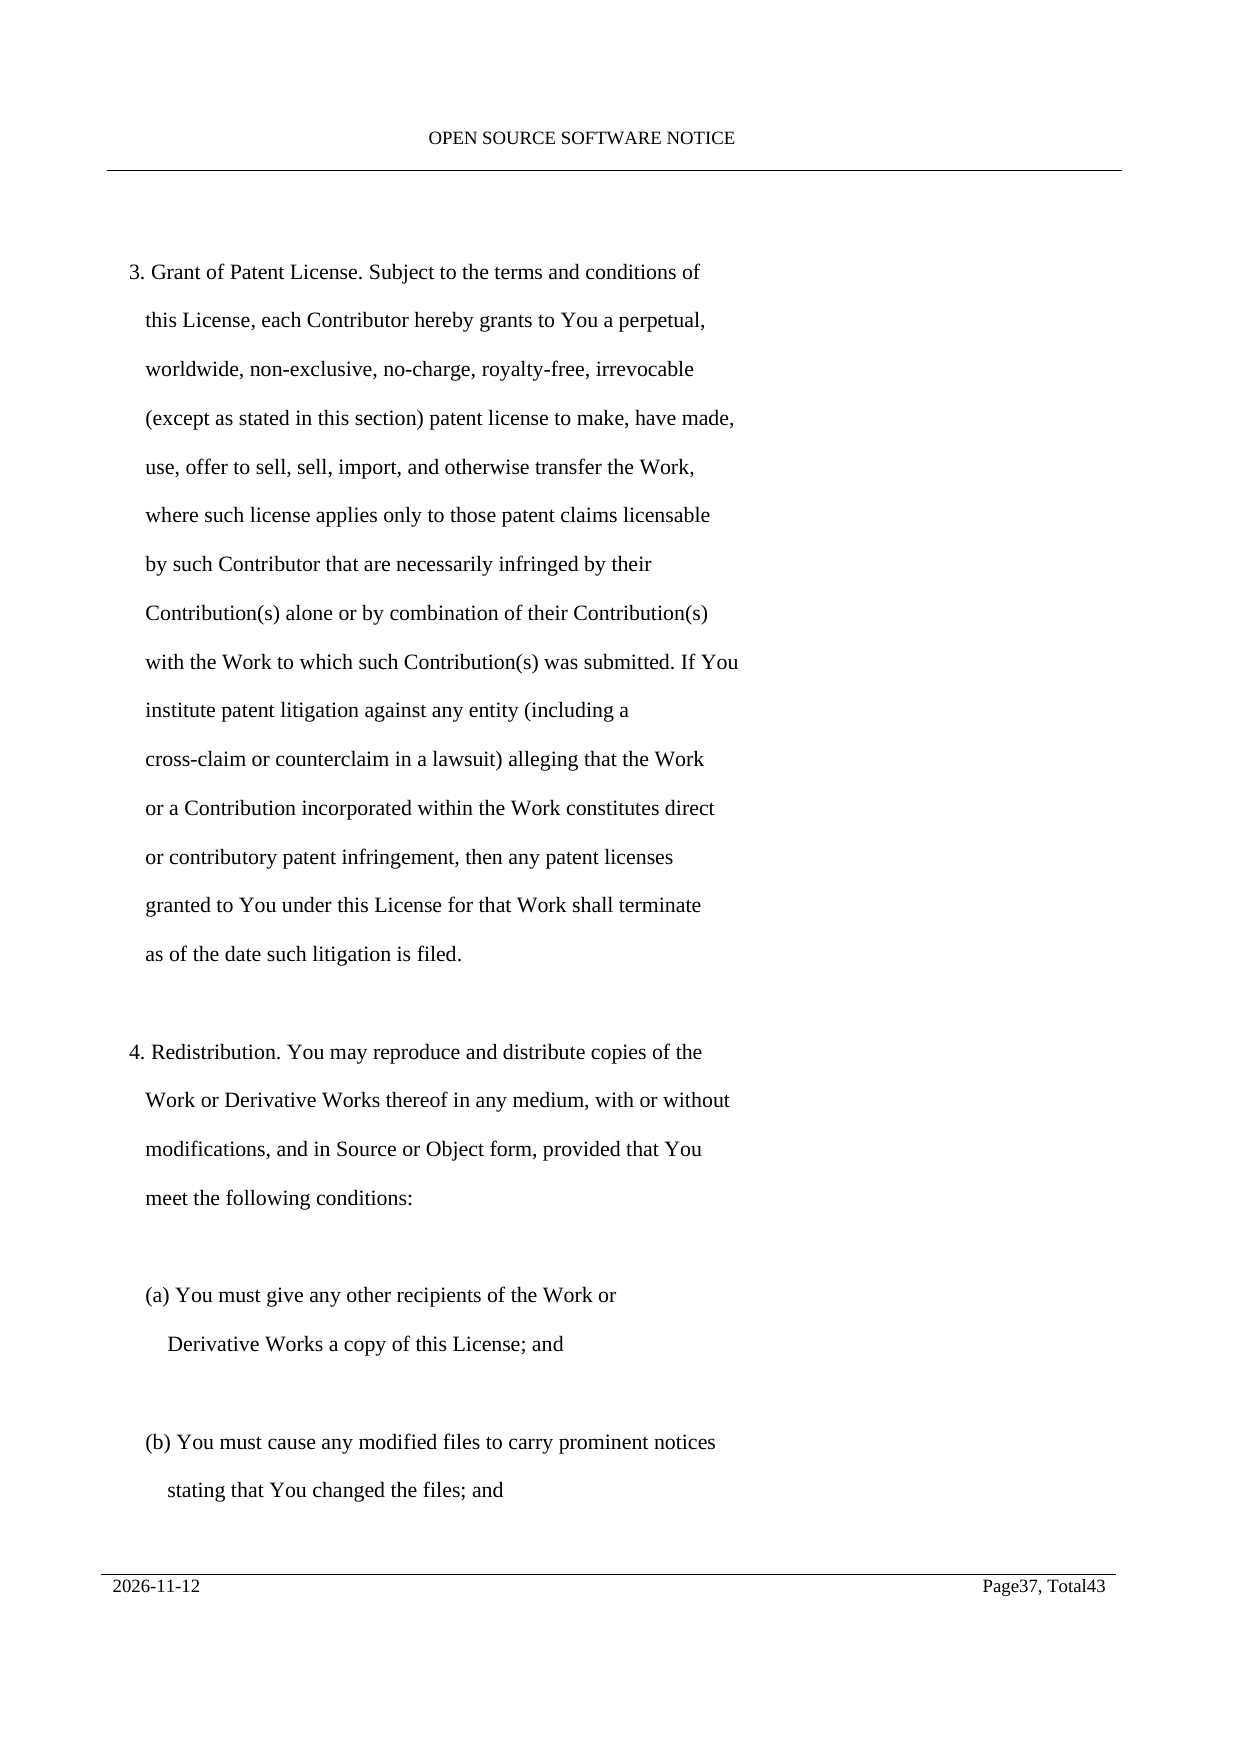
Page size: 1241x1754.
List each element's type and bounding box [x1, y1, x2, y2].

text [112, 206, 1128, 1506]
